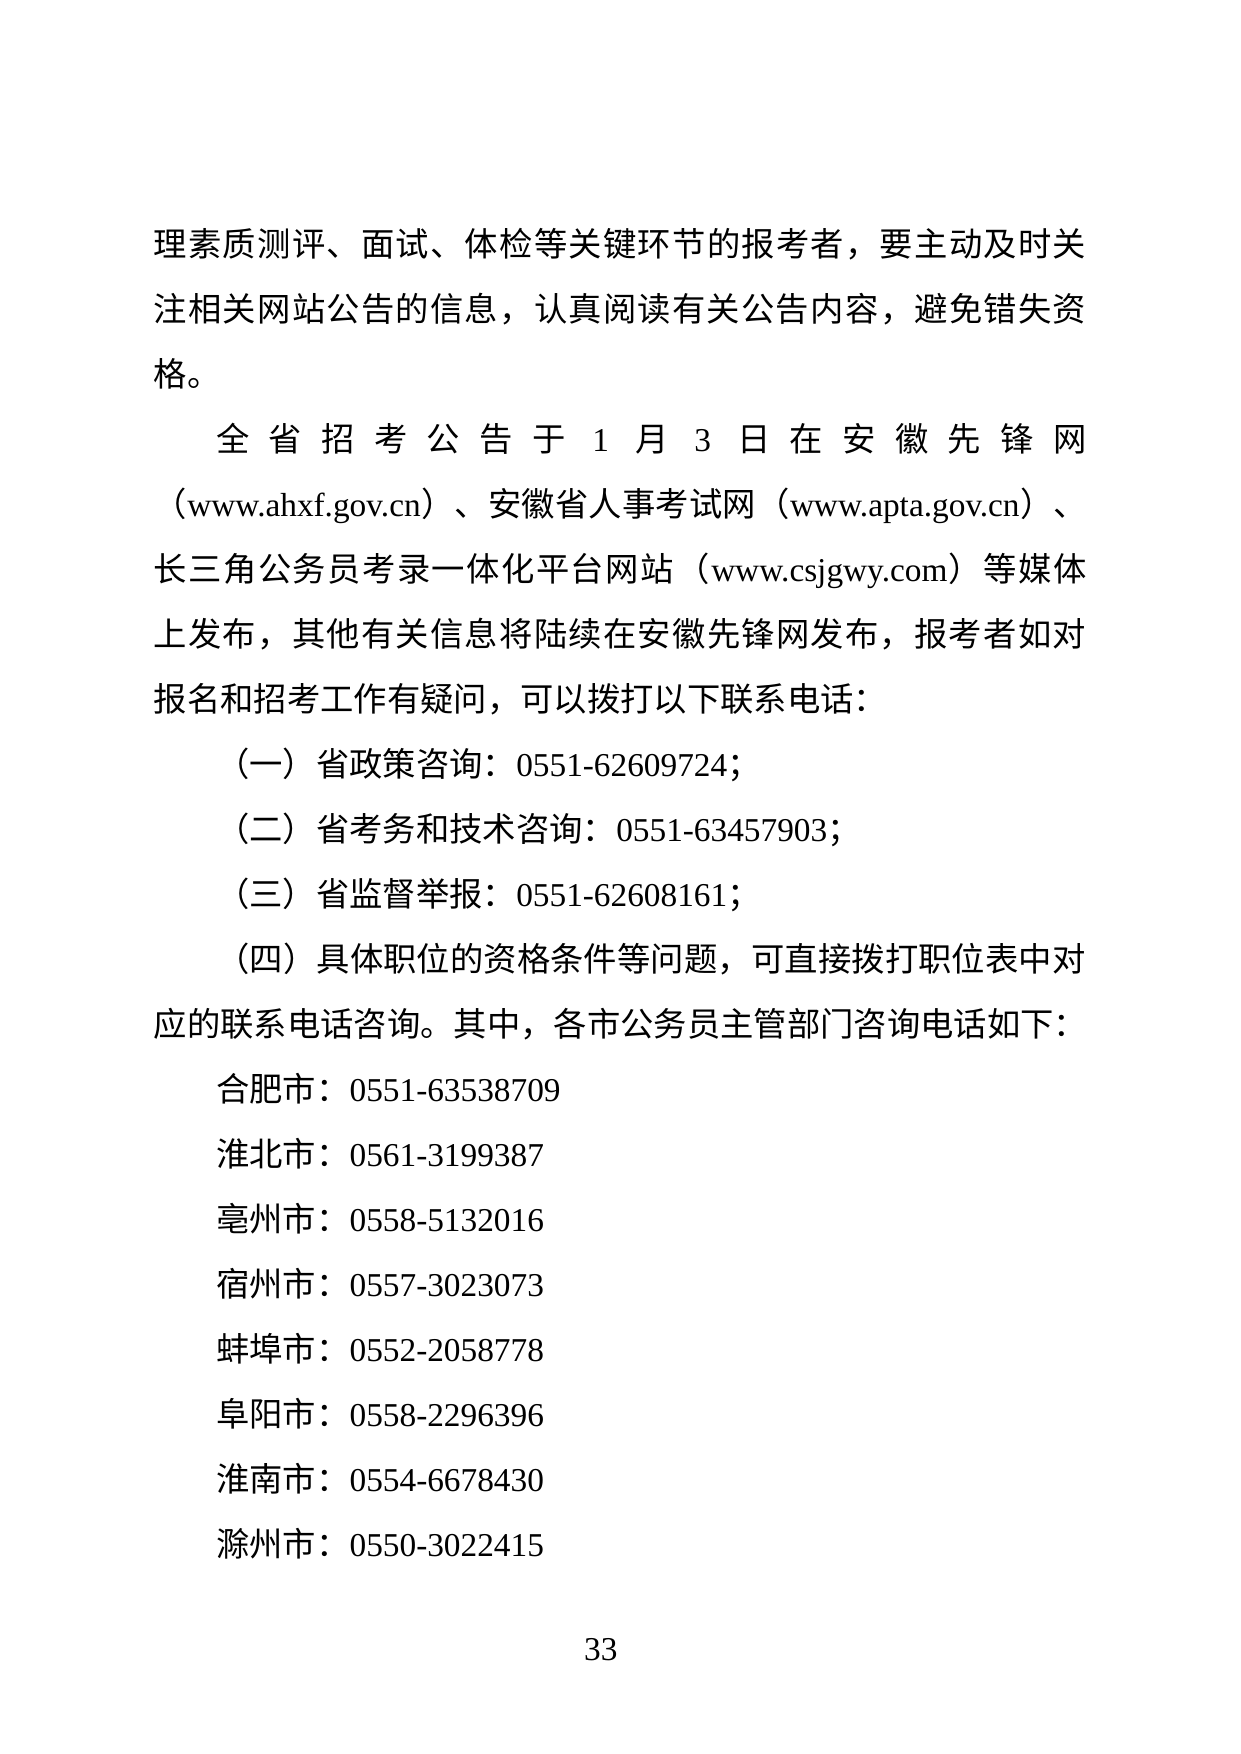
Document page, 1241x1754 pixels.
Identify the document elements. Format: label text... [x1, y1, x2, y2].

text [153, 209, 1087, 404]
text （四）具体职位的资格条件等问题，可直接拨打职位表中对应的联系电话咨询。其中，各市公务员主管部门咨询电话如下： [153, 924, 1087, 1054]
text 蚌埠市：0552-2058778 [153, 1314, 1087, 1379]
text 淮北市：0561-3199387 [153, 1119, 1087, 1184]
text 滁州市：0550-3022415 [153, 1509, 1087, 1574]
text （二）省考务和技术咨询：0551-63457903； [153, 794, 1087, 859]
text 合肥市：0551-63538709 [153, 1054, 1087, 1119]
text 亳州市：0558-5132016 [153, 1184, 1087, 1249]
text 全省招考公告于1月3日在安徽先锋网（www.ahxf.gov.cn）、安徽省人事考试网（www.apta.gov.cn）、长三角公务员考录一体化平台网站（www.csjgwy.com）等媒体上发布，其他有关信息将陆续在安徽先锋网发布，报考者如对报名和招考工作有疑问，可以拨打以下联系电话： [153, 404, 1087, 729]
text （一）省政策咨询：0551-62609724； [153, 729, 1087, 794]
text 淮南市：0554-6678430 [153, 1444, 1087, 1509]
text （三）省监督举报：0551-62608161； [153, 859, 1087, 924]
text 阜阳市：0558-2296396 [153, 1379, 1087, 1444]
text 宿州市：0557-3023073 [153, 1249, 1087, 1314]
